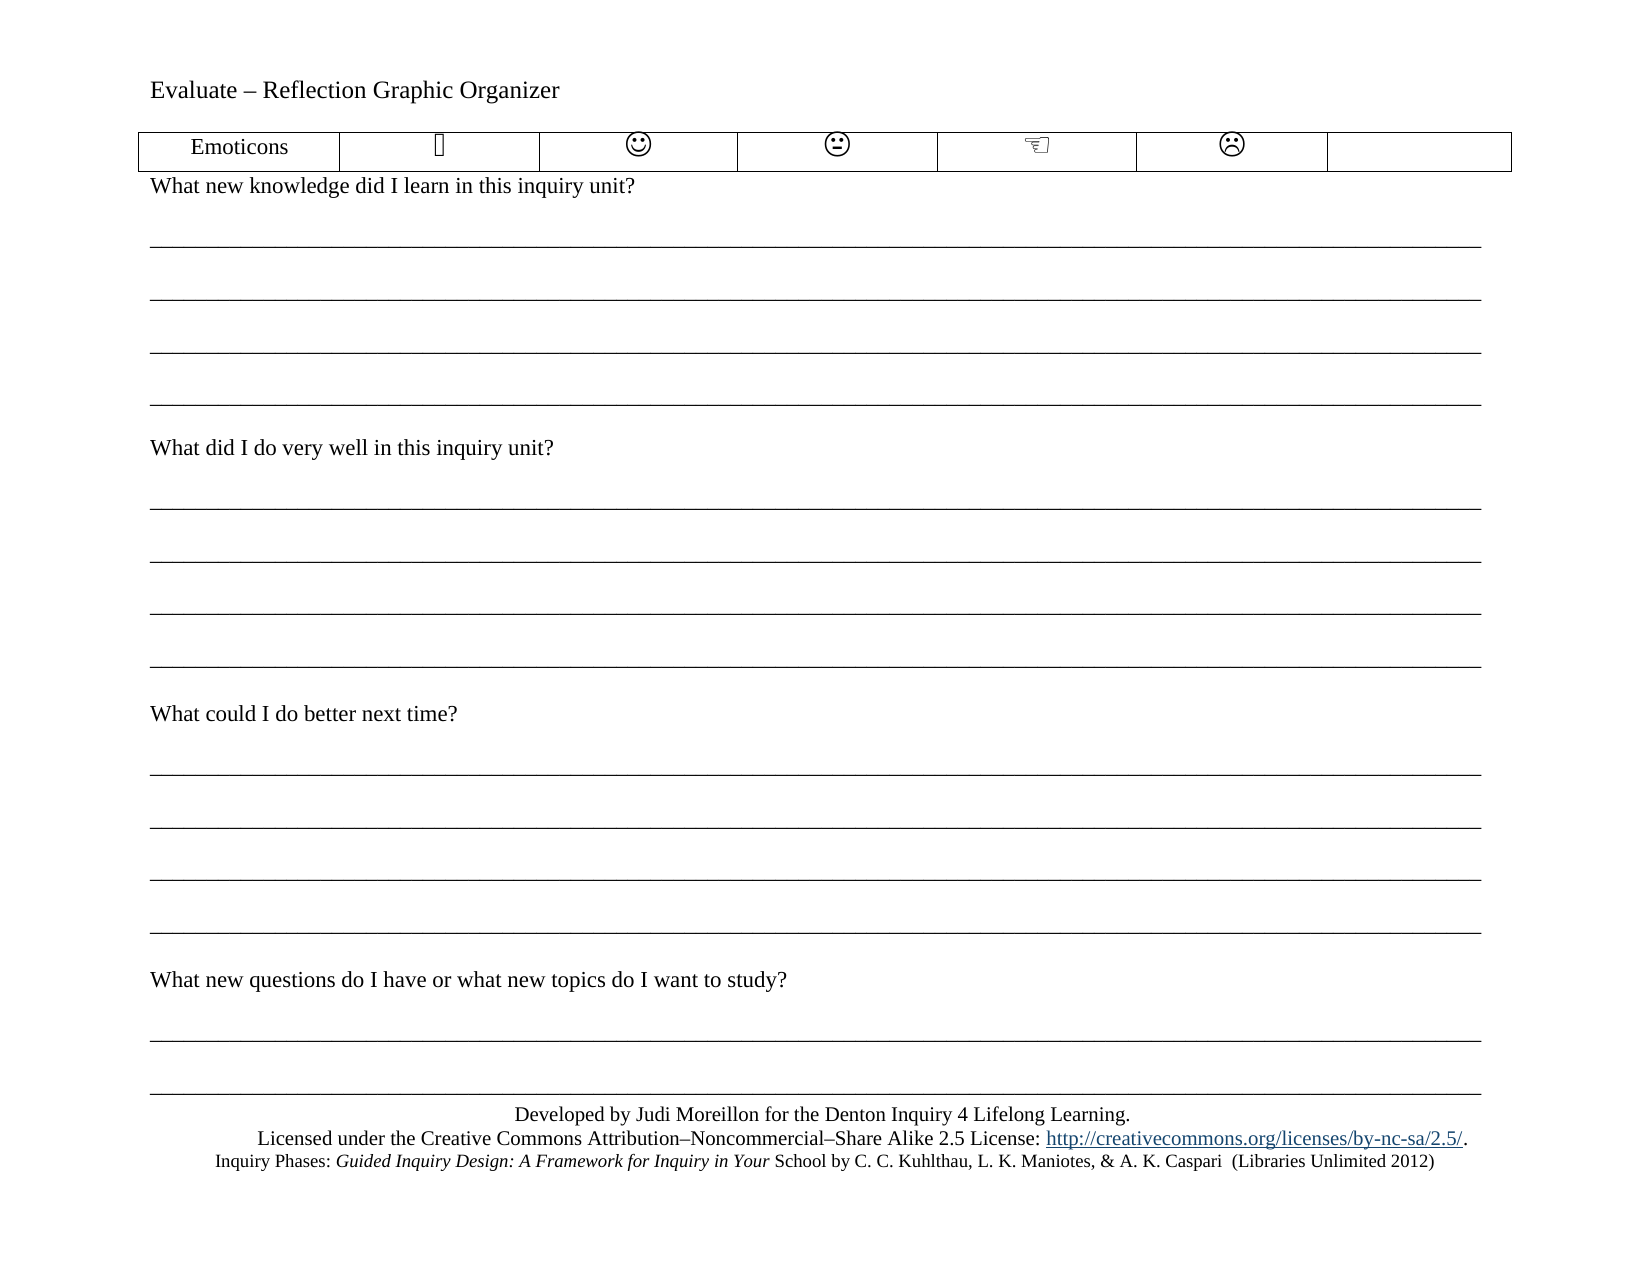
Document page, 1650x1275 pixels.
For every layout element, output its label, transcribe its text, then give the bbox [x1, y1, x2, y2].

table_cell Emoticons [139, 133, 339, 171]
text What could I do better next time? [150, 700, 1500, 726]
table_cell [738, 133, 937, 171]
text What did I do very well in this inquiry unit? [150, 434, 1500, 460]
text What new knowledge did I learn in this inquiry unit? [150, 172, 1500, 198]
table_cell [540, 133, 737, 171]
table_cell [938, 133, 1136, 171]
table_cell [340, 133, 539, 171]
table_cell [1328, 133, 1511, 171]
table_cell [1137, 133, 1327, 171]
text What new questions do I have or what new topics do I want to study? [150, 966, 1500, 992]
